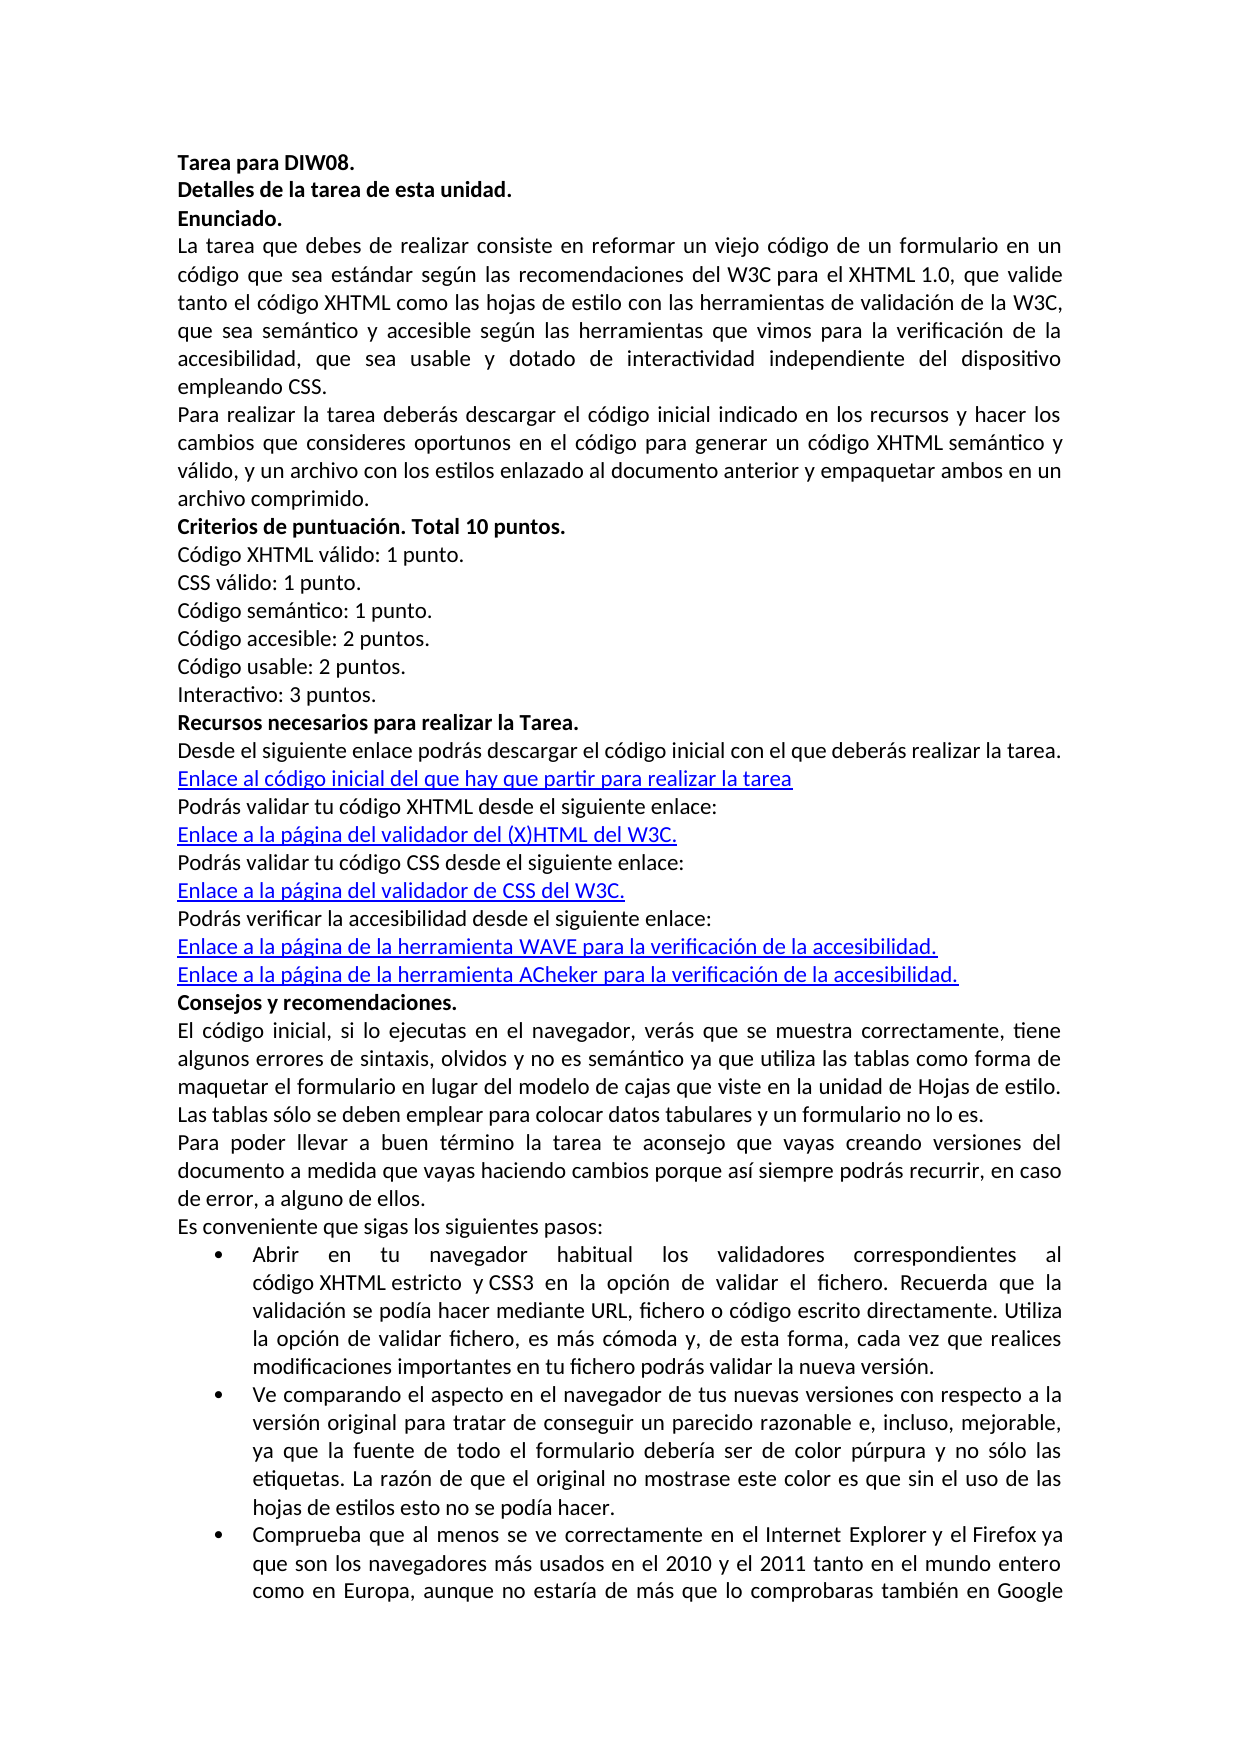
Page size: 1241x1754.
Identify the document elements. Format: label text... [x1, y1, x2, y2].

text Código semántico: 1 punto. [177, 596, 1063, 624]
text Desde el siguiente enlace podrás descargar el código inicial con el que deberás realizar la tarea. [177, 736, 1063, 764]
text Para realizar la tarea deberás descargar el código inicial indicado en los recursos y hacer los cambios que consideres oportunos en el código para generar un código XHTML semántico y válido, y un archivo con los estilos enlazado al documento anterior y empaquetar ambos en un archivo comprimido. [177, 400, 1063, 512]
text Enlace a la página de la herramienta ACheker para la verificación de la accesibilidad. [177, 960, 1063, 988]
text Podrás verificar la accesibilidad desde el siguiente enlace: [177, 904, 1063, 932]
text Tarea para DIW08. [177, 148, 1063, 176]
text Enlace a la página del validador de CSS del W3C. [177, 876, 1063, 904]
text Código accesible: 2 puntos. [177, 624, 1063, 652]
list Abrir en tu navegador habitual los validadores correspondientes al código XHTML estricto y CSS3 en la opción de validar el fichero. Recuerda que la validación se podía hacer mediante URL, fichero o código escrito directamente. Utiliza la opción de validar fichero, es más cómoda y, de esta forma, cada vez que realices modificaciones importantes en tu fichero podrás validar la nueva versión. [215, 1240, 1063, 1381]
text CSS válido: 1 punto. [177, 568, 1063, 596]
text Recursos necesarios para realizar la Tarea. [177, 708, 1063, 736]
text El código inicial, si lo ejecutas en el navegador, verás que se muestra correctamente, tiene algunos errores de sintaxis, olvidos y no es semántico ya que utiliza las tablas como forma de maquetar el formulario en lugar del modelo de cajas que viste en la unidad de Hojas de estilo. Las tablas sólo se deben emplear para colocar datos tabulares y un formulario no lo es. [177, 1016, 1063, 1128]
text Enunciado. [177, 204, 1063, 232]
text Criterios de puntuación. Total 10 puntos. [177, 512, 1063, 540]
text Enlace a la página del validador del (X)HTML del W3C. [177, 820, 1063, 848]
text La tarea que debes de realizar consiste en reformar un viejo código de un formulario en un código que sea estándar según las recomendaciones del W3C para el XHTML 1.0, que valide tanto el código XHTML como las hojas de estilo con las herramientas de validación de la W3C, que sea semántico y accesible según las herramientas que vimos para la verificación de la accesibilidad, que sea usable y dotado de interactividad independiente del dispositivo empleando CSS. [177, 232, 1063, 400]
text Es conveniente que sigas los siguientes pasos: [177, 1212, 1063, 1240]
text Interactivo: 3 puntos. [177, 680, 1063, 708]
text Enlace al código inicial del que hay que partir para realizar la tarea [177, 764, 1063, 792]
list Ve comparando el aspecto en el navegador de tus nuevas versiones con respecto a la versión original para tratar de conseguir un parecido razonable e, incluso, mejorable, ya que la fuente de todo el formulario debería ser de color púrpura y no sólo las etiquetas. La razón de que el original no mostrase este color es que sin el uso de las hojas de estilos esto no se podía hacer. [215, 1381, 1063, 1521]
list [215, 1521, 1063, 1605]
text Podrás validar tu código CSS desde el siguiente enlace: [177, 848, 1063, 876]
text Podrás validar tu código XHTML desde el siguiente enlace: [177, 792, 1063, 820]
text Para poder llevar a buen término la tarea te aconsejo que vayas creando versiones del documento a medida que vayas haciendo cambios porque así siempre podrás recurrir, en caso de error, a alguno de ellos. [177, 1128, 1063, 1212]
text Código usable: 2 puntos. [177, 652, 1063, 680]
text Consejos y recomendaciones. [177, 988, 1063, 1016]
text Enlace a la página de la herramienta WAVE para la verificación de la accesibilidad. [177, 932, 1063, 960]
text Detalles de la tarea de esta unidad. [177, 176, 1063, 204]
text Código XHTML válido: 1 punto. [177, 540, 1063, 568]
